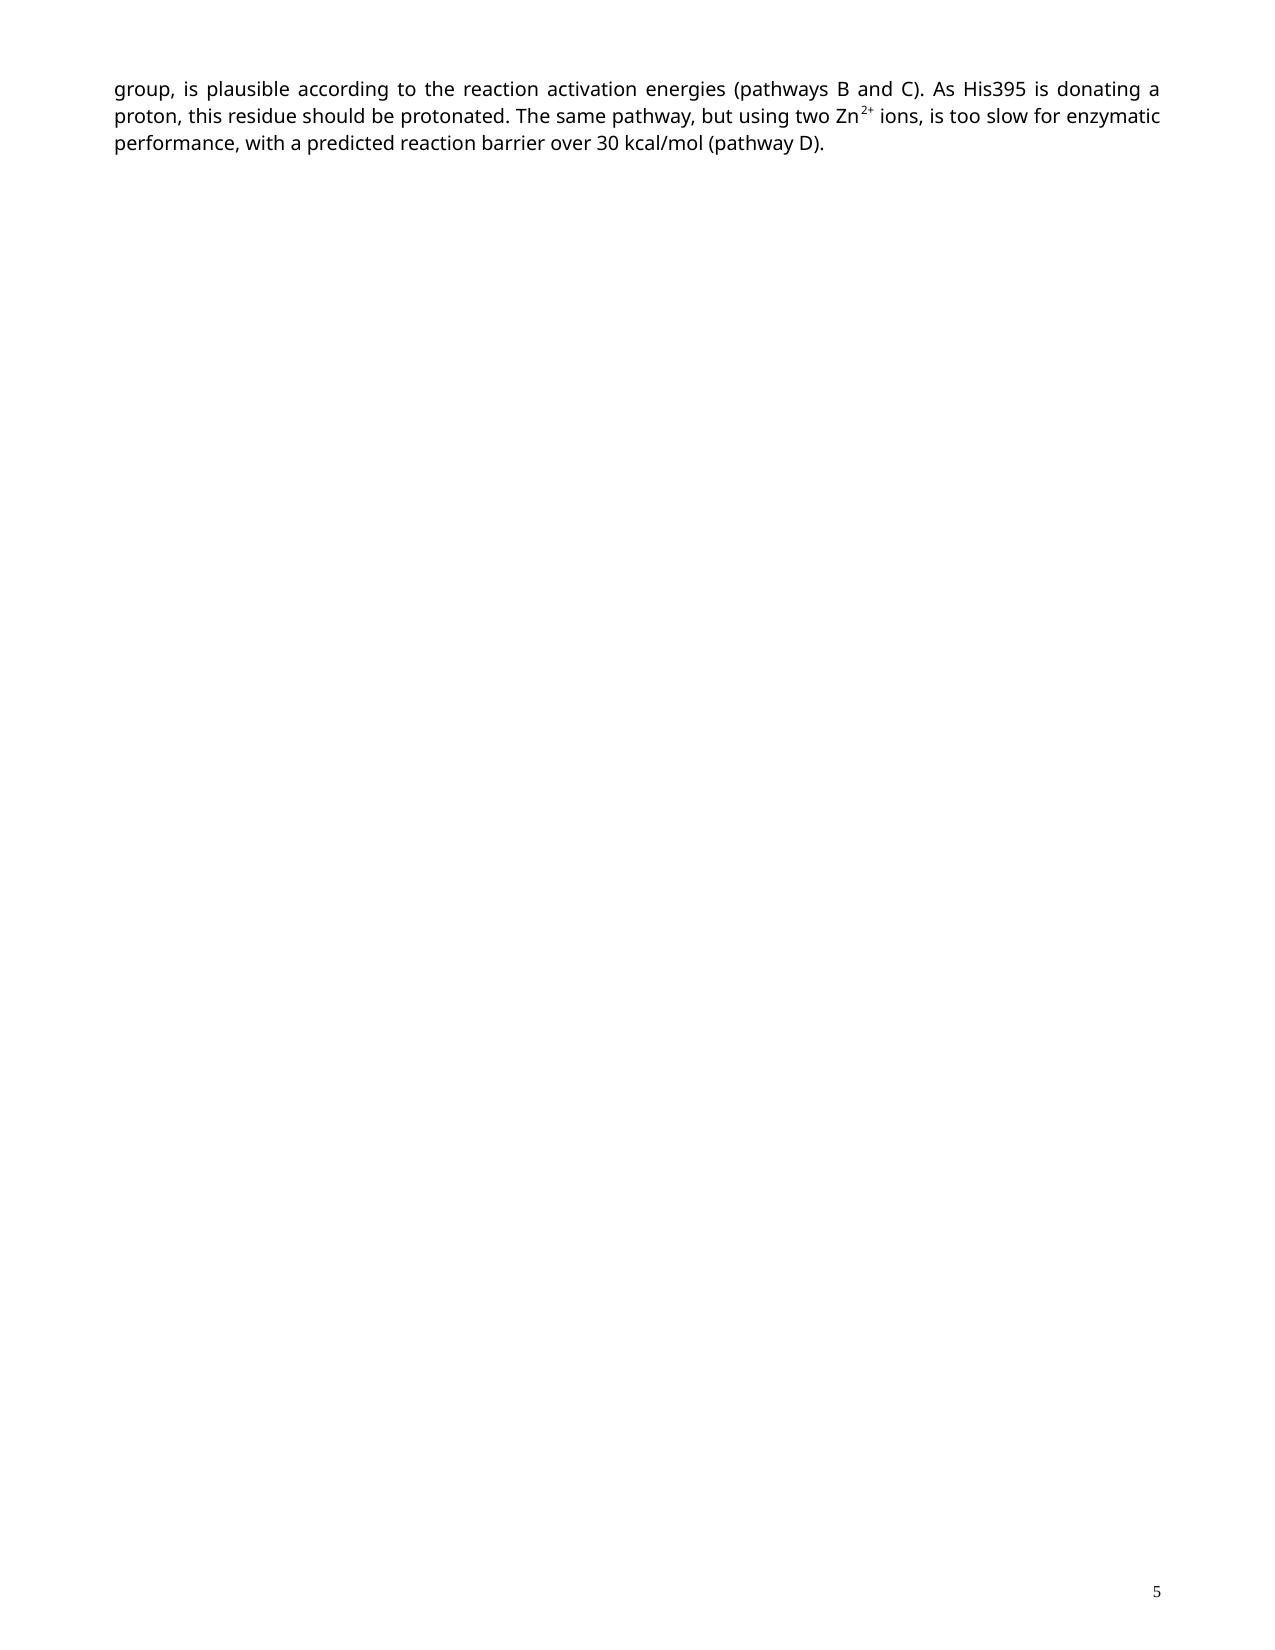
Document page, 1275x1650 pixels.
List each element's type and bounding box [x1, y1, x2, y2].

text [114, 75, 1161, 156]
